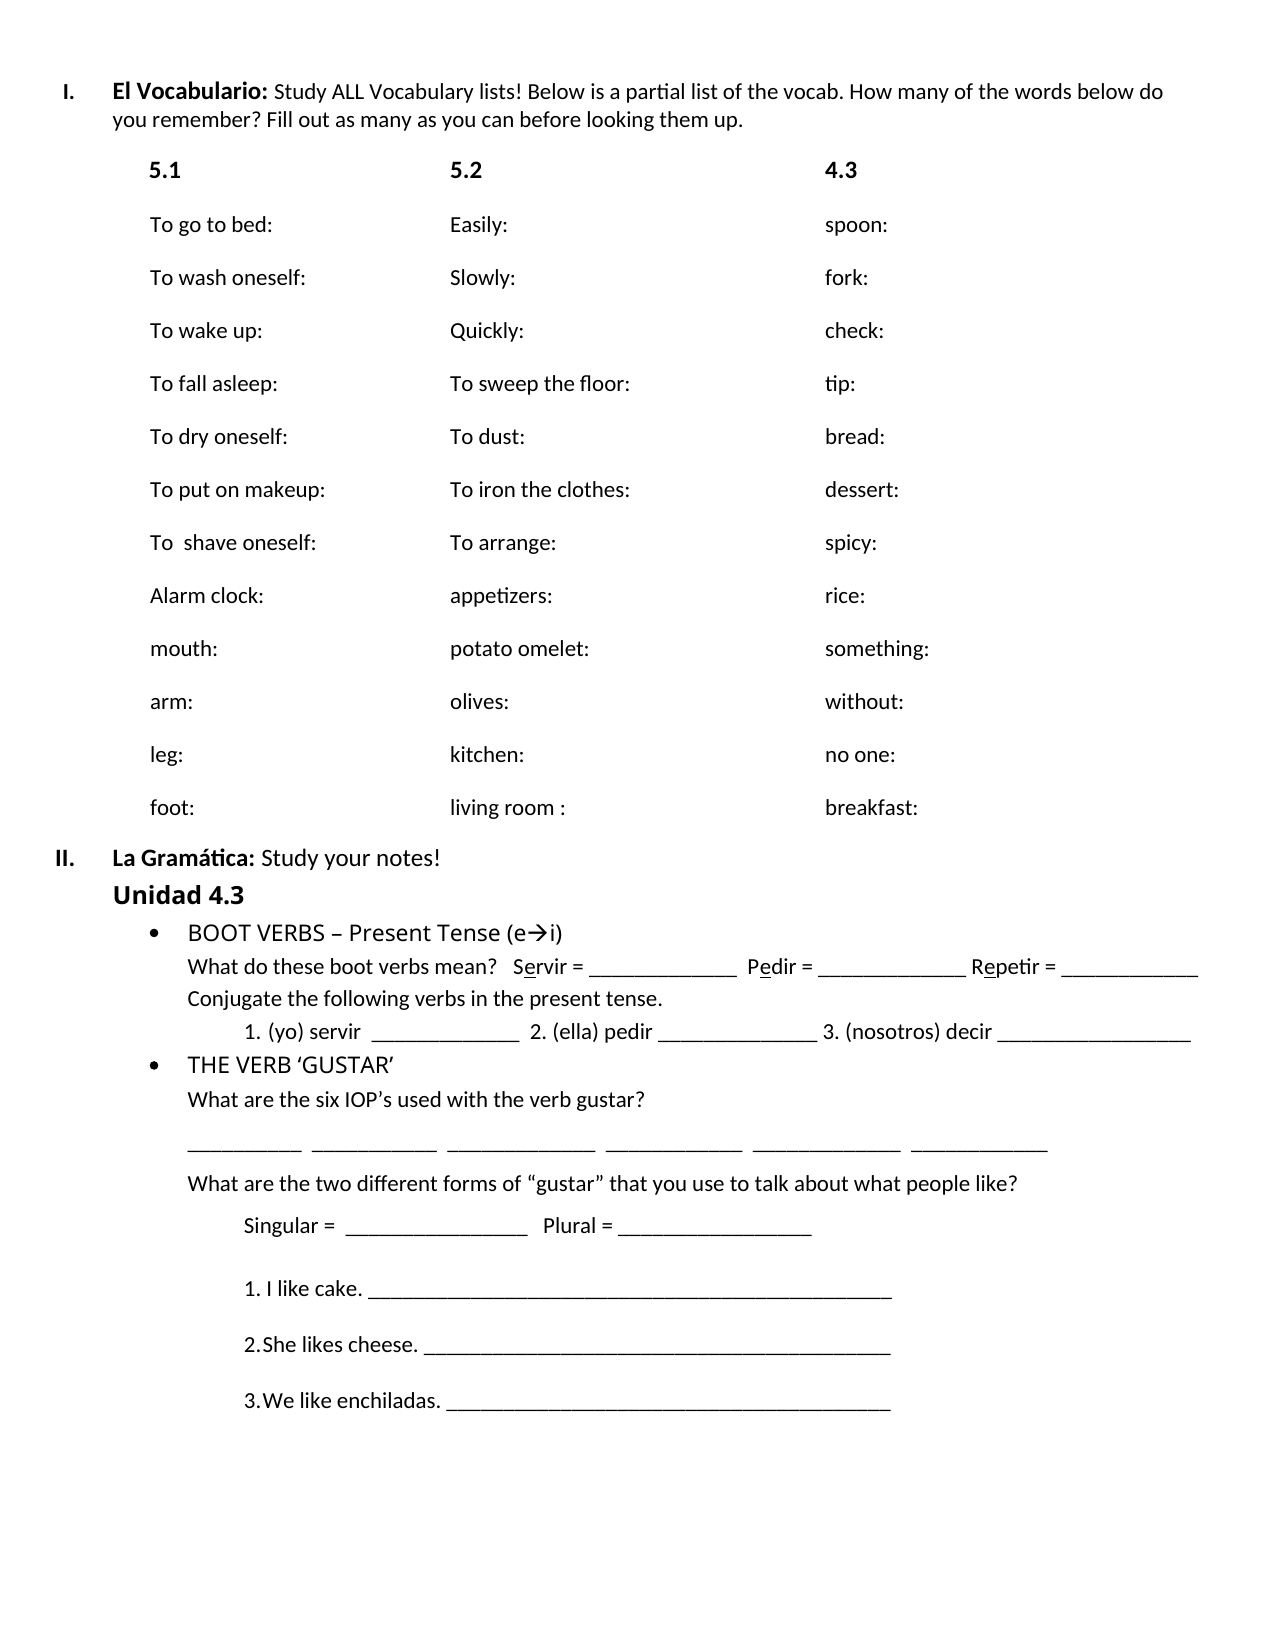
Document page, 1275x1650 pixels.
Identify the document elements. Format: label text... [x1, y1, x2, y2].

list We like enchiladas. _______________________________________ [244, 1386, 1200, 1414]
text Alarm clock: appetizers: rice: [75, 581, 1200, 609]
list What do these boot verbs mean? Servir = _____________ Pedir = _____________ Repetir = ____________ [187, 952, 1200, 980]
list Unidad 4.3 [112, 877, 1200, 911]
text To wake up: Quickly: check: [75, 316, 1200, 344]
list Singular = ________________ Plural = _________________ [206, 1211, 1200, 1239]
list El Vocabulario: Study ALL Vocabulary lists! Below is a partial list of the vocab. How many of the words below do you remember? Fill out as many as you can before looking them up. [75, 75, 1200, 133]
text To dry oneself: To dust: bread: [75, 422, 1200, 450]
text 5.1 5.2 4.3 [75, 154, 1200, 185]
text To put on makeup: To iron the clothes: dessert: [75, 475, 1200, 503]
list La Gramática: Study your notes! [75, 842, 1200, 873]
list BOOT VERBS – Present Tense (ei) [150, 916, 1200, 948]
list Conjugate the following verbs in the present tense. [187, 984, 1200, 1013]
list What are the six IOP’s used with the verb gustar? [187, 1085, 1200, 1113]
list THE VERB ‘GUSTAR’ [150, 1049, 1200, 1080]
text To shave oneself: To arrange: spicy: [75, 528, 1200, 556]
text foot: living room : breakfast: [75, 793, 1200, 821]
text arm: olives: without: [75, 687, 1200, 715]
list (yo) servir _____________ 2. (ella) pedir ______________ 3. (nosotros) decir _________________ [244, 1017, 1200, 1045]
list She likes cheese. _________________________________________ [244, 1330, 1200, 1358]
text mouth: potato omelet: something: [75, 634, 1200, 662]
list __________ ___________ _____________ ____________ _____________ ____________ [187, 1127, 1200, 1155]
list What are the two different forms of “gustar” that you use to talk about what people like? [187, 1169, 1200, 1197]
text To go to bed: Easily: spoon: [75, 210, 1200, 238]
text leg: kitchen: no one: [75, 740, 1200, 768]
text 1. I like cake. ______________________________________________ [244, 1274, 1200, 1302]
text To fall asleep: To sweep the floor: tip: [75, 369, 1200, 397]
text To wash oneself: Slowly: fork: [75, 263, 1200, 291]
